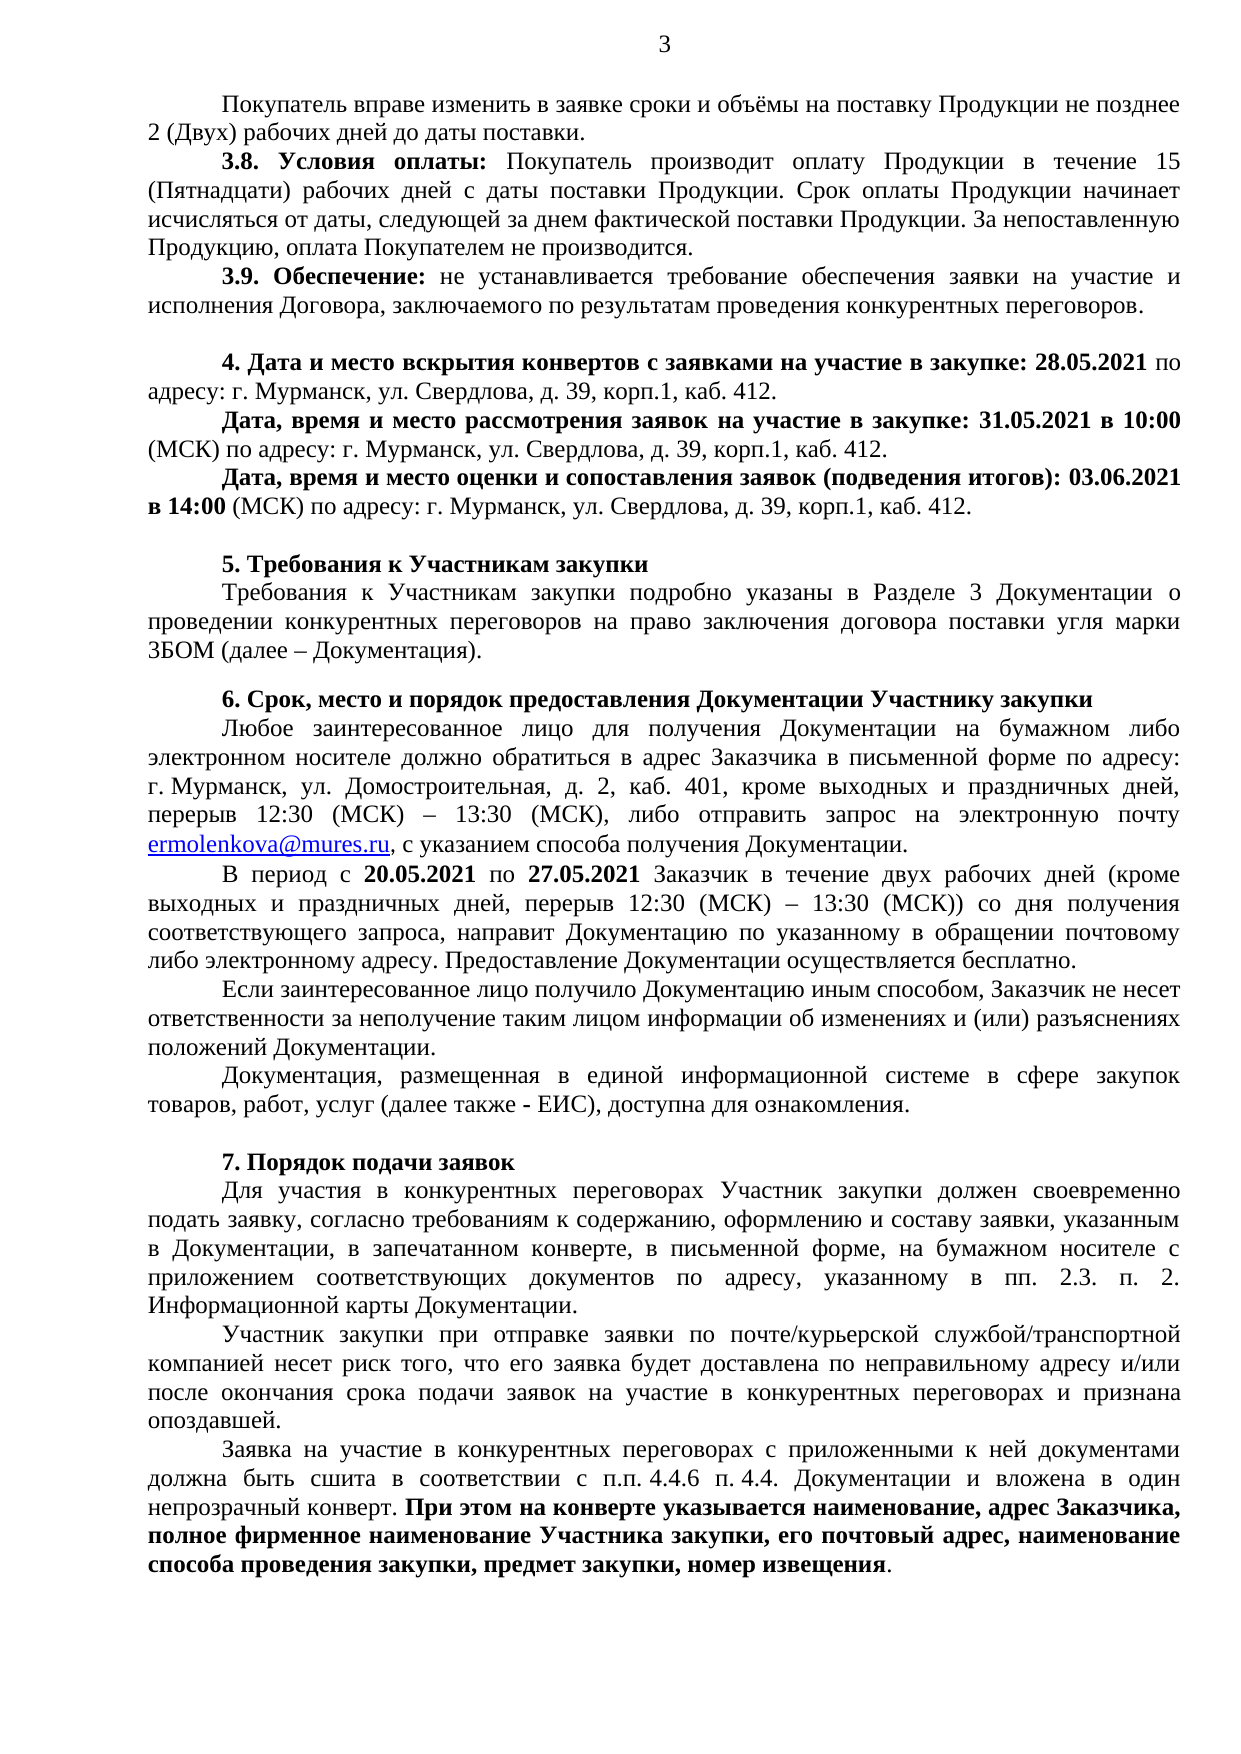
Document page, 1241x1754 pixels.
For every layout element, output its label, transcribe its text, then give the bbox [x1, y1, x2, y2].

text Покупатель вправе изменить в заявке сроки и объёмы на поставку Продукции не позднее 2 (Двух) рабочих дней до даты поставки. [148, 89, 1181, 146]
text Дата, время и место оценки и сопоставления заявок (подведения итогов): 03.06.2021 в 14:00 (МСК) по адресу: г. Мурманск, ул. Свердлова, д. 39, корп.1, каб. 412. [148, 462, 1181, 520]
text В период с 20.05.2021 по 27.05.2021 Заказчик в течение двух рабочих дней (кроме выходных и праздничных дней, перерыв 12:30 (МСК) – 13:30 (МСК)) со дня получения соответствующего запроса, направит Документацию по указанному в обращении почтовому либо электронному адресу. Предоставление Документации осуществляется бесплатно. [148, 859, 1181, 974]
text 4. Дата и место вскрытия конвертов с заявками на участие в закупке: 28.05.2021 по адресу: г. Мурманск, ул. Свердлова, д. 39, корп.1, каб. 412. [148, 347, 1181, 405]
text Любое заинтересованное лицо для получения Документации на бумажном либо электронном носителе должно обратиться в адрес Заказчика в письменной форме по адресу: г. Мурманск, ул. Домостроительная, д. 2, каб. 401, кроме выходных и праздничных дней, перерыв 12:30 (МСК) – 13:30 (МСК), либо отправить запрос на электронную почту ermolenkova@mures.ru, с указанием способа получения Документации. [148, 713, 1181, 859]
text 6. Срок, место и порядок предоставления Документации Участнику закупки [148, 684, 1181, 713]
text Требования к Участникам закупки подробно указаны в Разделе 3 Документации о проведении конкурентных переговоров на право заключения договора поставки угля марки 3БОМ (далее – Документация). [148, 577, 1181, 664]
text Для участия в конкурентных переговорах Участник закупки должен своевременно подать заявку, согласно требованиям к содержанию, оформлению и составу заявки, указанным в Документации, в запечатанном конверте, в письменной форме, на бумажном носителе с приложением соответствующих документов по адресу, указанному в пп. 2.3. п. 2. Информационной карты Документации. [148, 1175, 1181, 1319]
text 7. Порядок подачи заявок [148, 1147, 1181, 1175]
text Заявка на участие в конкурентных переговорах с приложенными к ней документами должна быть сшита в соответствии с п.п. 4.4.6 п. 4.4. Документации и вложена в один непрозрачный конверт. При этом на конверте указывается наименование, адрес Заказчика, полное фирменное наименование Участника закупки, его почтовый адрес, наименование способа проведения закупки, предмет закупки, номер извещения. [148, 1434, 1181, 1578]
text Если заинтересованное лицо получило Документацию иным способом, Заказчик не несет ответственности за неполучение таким лицом информации об изменениях и (или) разъяснениях положений Документации. [148, 974, 1181, 1060]
text Документация, размещенная в единой информационной системе в сфере закупок товаров, работ, услуг (далее также - ЕИС), доступна для ознакомления. [148, 1060, 1181, 1118]
text Участник закупки при отправке заявки по почте/курьерской службой/транспортной компанией несет риск того, что его заявка будет доставлена по неправильному адресу и/или после окончания срока подачи заявок на участие в конкурентных переговорах и признана опоздавшей. [148, 1319, 1181, 1434]
text 3.8. Условия оплаты: Покупатель производит оплату Продукции в течение 15 (Пятнадцати) рабочих дней с даты поставки Продукции. Срок оплаты Продукции начинает исчисляться от даты, следующей за днем фактической поставки Продукции. За непоставленную Продукцию, оплата Покупателем не производится. [148, 146, 1181, 261]
text 3.9. Обеспечение: не устанавливается требование обеспечения заявки на участие и исполнения Договора, заключаемого по результатам проведения конкурентных переговоров. [148, 261, 1181, 319]
text Дата, время и место рассмотрения заявок на участие в закупке: 31.05.2021 в 10:00 (МСК) по адресу: г. Мурманск, ул. Свердлова, д. 39, корп.1, каб. 412. [148, 405, 1181, 462]
text 5. Требования к Участникам закупки [148, 549, 1181, 577]
